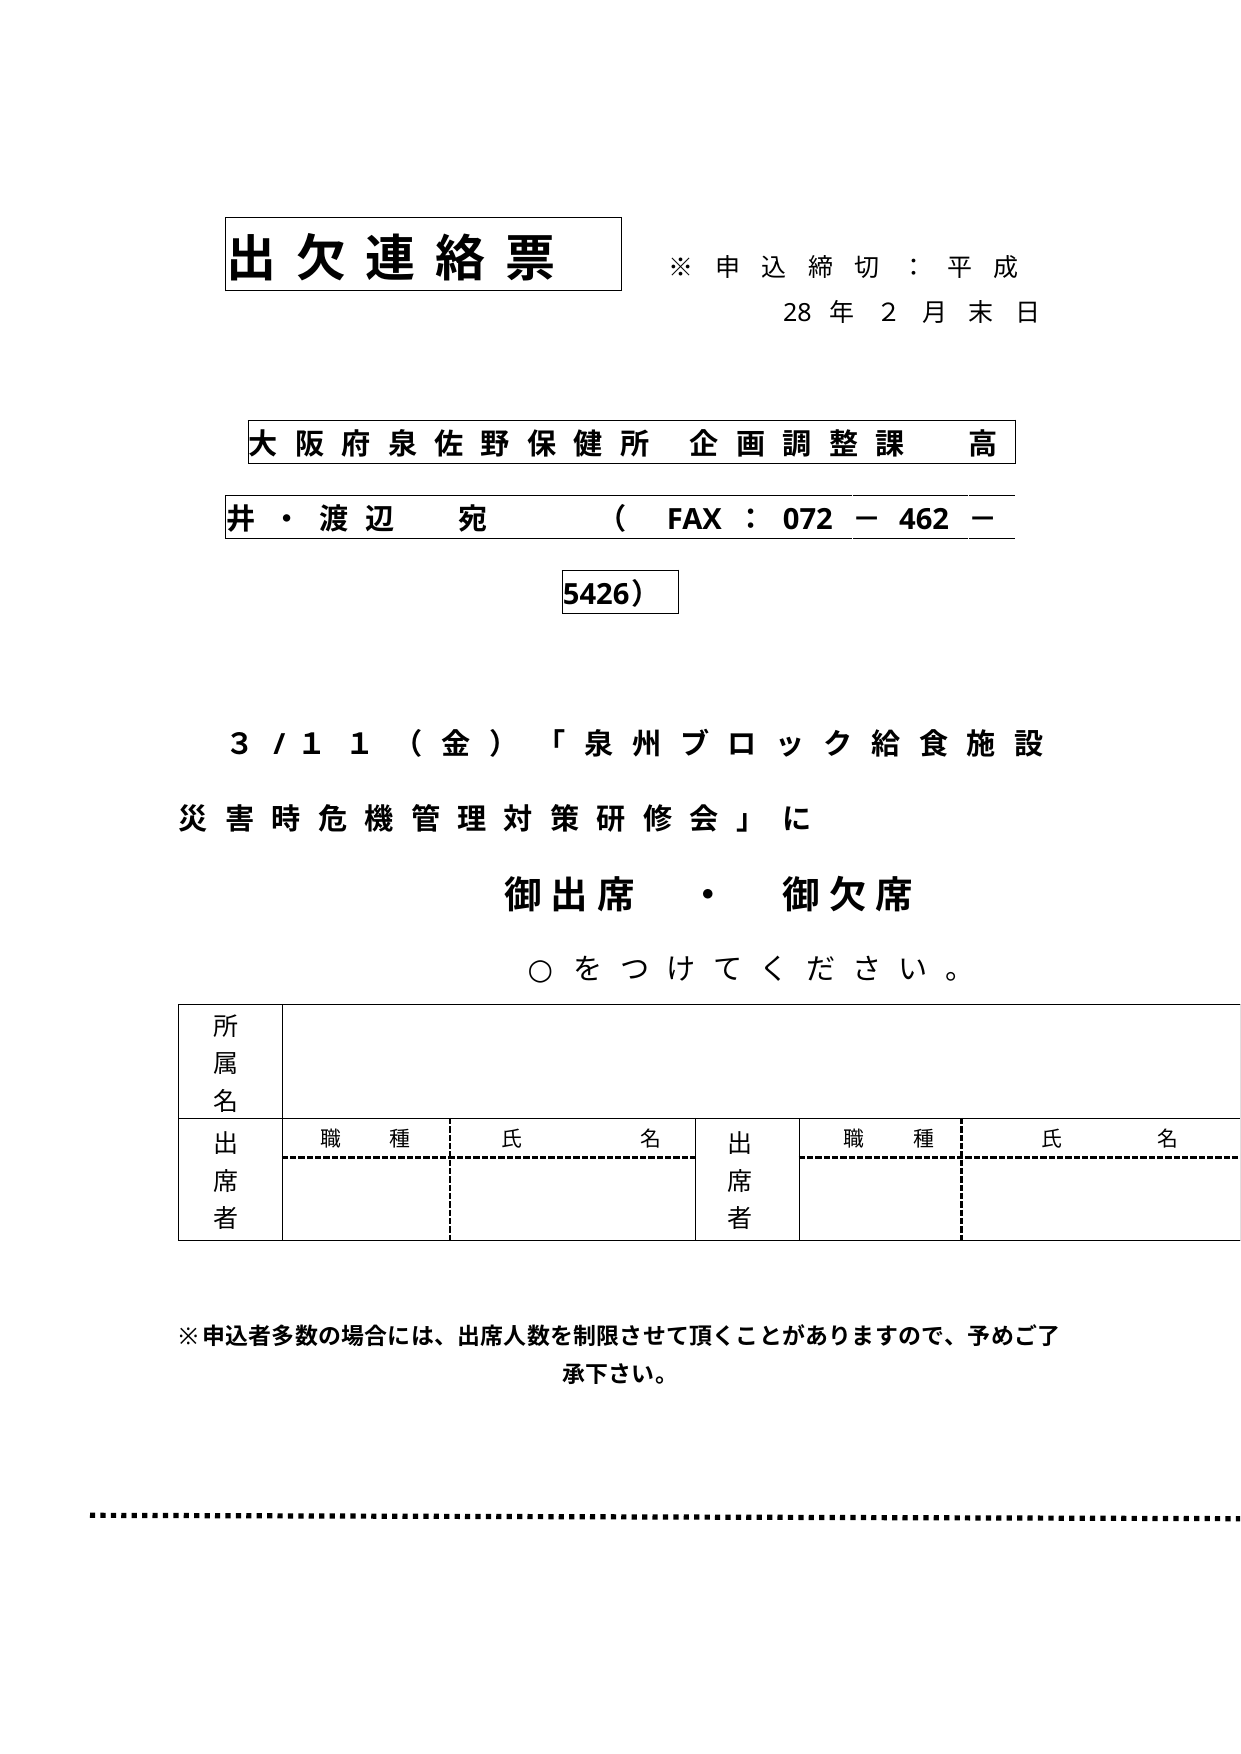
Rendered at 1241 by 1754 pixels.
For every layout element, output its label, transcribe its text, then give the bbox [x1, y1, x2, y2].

table_cell [961, 1156, 1240, 1240]
table_cell 出席者 [696, 1119, 799, 1240]
table_cell 出席者 [179, 1119, 282, 1240]
table_cell [800, 1156, 961, 1240]
text ３/１１（金）「泉州ブロック給食施設災害時危機管理対策研修会」に [179, 704, 1061, 854]
table_header 所属名 [179, 1005, 282, 1118]
text ※申込者多数の場合には、出席人数を制限させて頂くことがありますので、予めご了承下さい。 [179, 1316, 1061, 1391]
table_cell 氏 名 [450, 1119, 695, 1156]
text 大阪府泉佐野保健所 企画調整課 高井・渡辺 宛 （FAX：072－462－5426） [179, 404, 1061, 629]
table_cell 氏 名 [961, 1119, 1240, 1156]
table_cell 職 種 [283, 1119, 449, 1156]
table_cell [450, 1156, 695, 1240]
table_cell [283, 1156, 449, 1240]
text ○をつけてください。 [179, 929, 1061, 1004]
text 御出席 ・ 御欠席 [179, 854, 1061, 929]
table_header [283, 1005, 1240, 1118]
text 出欠連絡票 ※申込締切：平成28年２月末日 [179, 217, 1061, 329]
table_cell 職 種 [800, 1119, 961, 1156]
